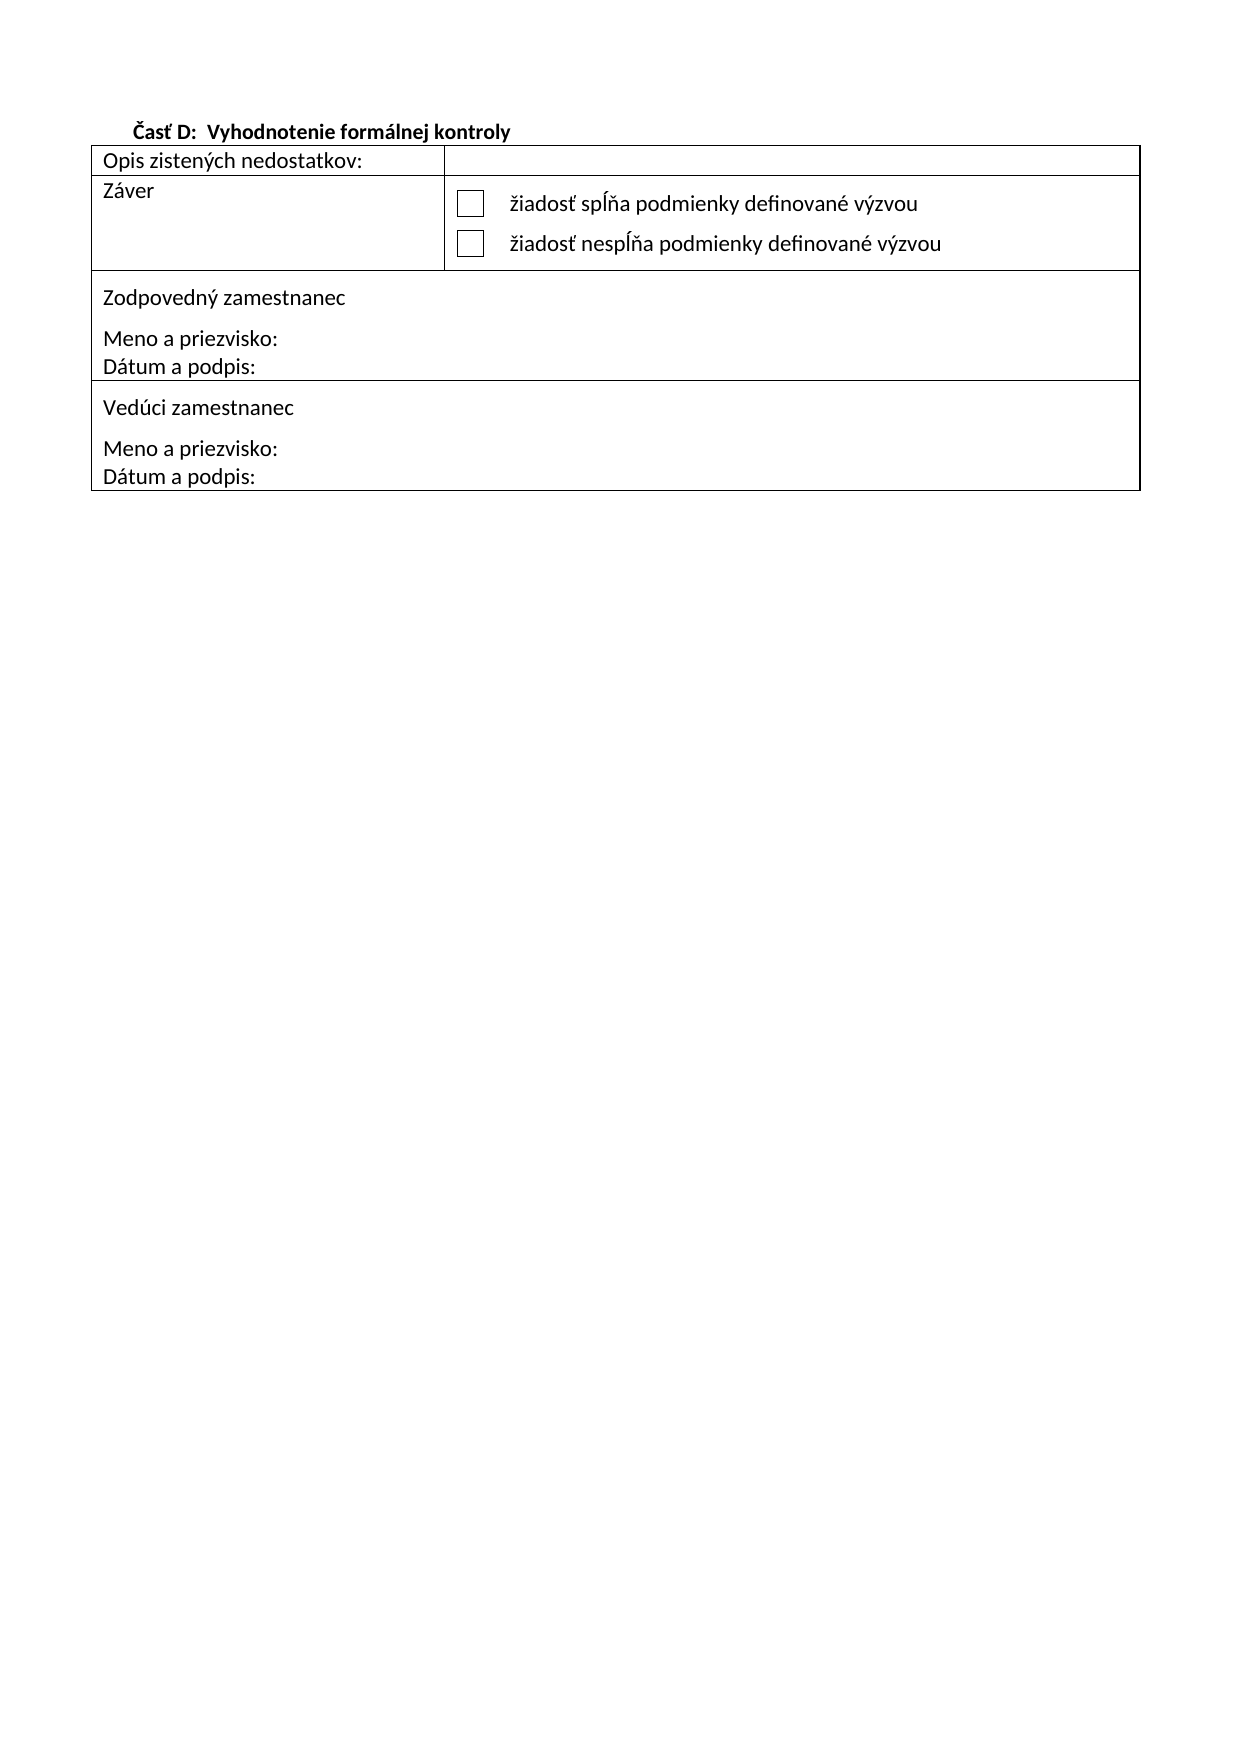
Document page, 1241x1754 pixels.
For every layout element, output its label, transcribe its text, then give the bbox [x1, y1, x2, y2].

table_header Opis zistených nedostatkov: [92, 146, 444, 175]
table_header [445, 146, 1139, 175]
table_cell Záver [92, 176, 444, 270]
table_cell Vedúci zamestnanec Meno a priezvisko: Dátum a podpis: [92, 381, 1139, 490]
table_cell žiadosť spĺňa podmienky definované výzvou žiadosť nespĺňa podmienky definované výzvou [445, 176, 1139, 270]
text Časť D: Vyhodnotenie formálnej kontroly [133, 118, 1152, 145]
table_cell Zodpovedný zamestnanec Meno a priezvisko: Dátum a podpis: [92, 271, 1139, 380]
